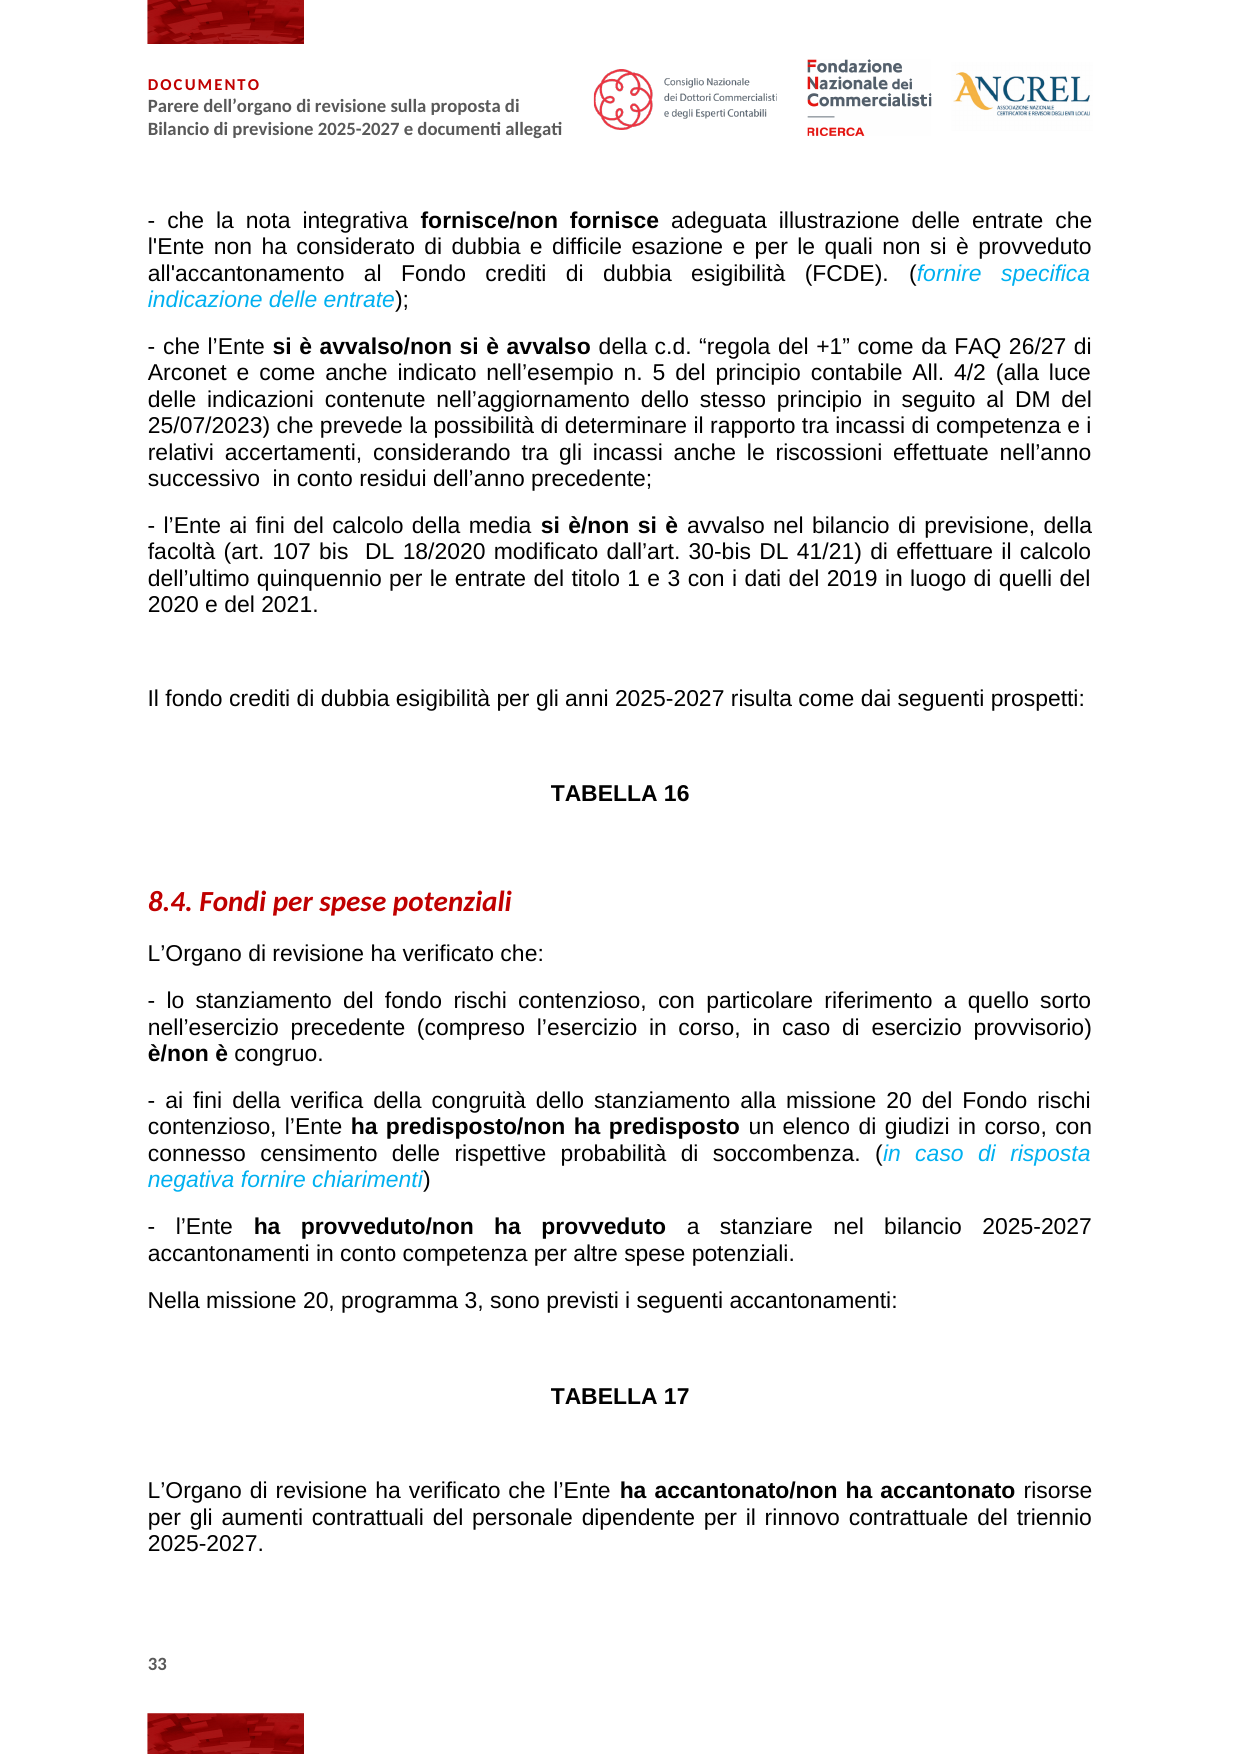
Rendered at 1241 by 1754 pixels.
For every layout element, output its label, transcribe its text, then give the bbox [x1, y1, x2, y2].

text - che la nota integrativa fornisce/non fornisce adeguata illustrazione delle entrate che l'Ente non ha considerato di dubbia e difficile esazione e per le quali non si è provveduto all'accantonamento al Fondo crediti di dubbia esigibilità (FCDE). (fornire specifica indicazione delle entrate); [147, 207, 1092, 312]
text - ai fini della verifica della congruità dello stanziamento alla missione 20 del Fondo rischi contenzioso, l’Ente ha predisposto/non ha predisposto un elenco di giudizi in corso, con connesso censimento delle rispettive probabilità di soccombenza. (in caso di risposta negativa fornire chiarimenti) [147, 1087, 1092, 1192]
text L’Organo di revisione ha verificato che: [147, 940, 1092, 966]
text 8.4. Fondi per spese potenziali [148, 883, 1092, 919]
text - l’Ente ha provveduto/non ha provveduto a stanziare nel bilancio 2025-2027 accantonamenti in conto competenza per altre spese potenziali. [147, 1213, 1092, 1266]
picture [148, 0, 304, 44]
text Il fondo crediti di dubbia esigibilità per gli anni 2025-2027 risulta come dai seguenti prospetti: [147, 685, 1092, 712]
picture [951, 62, 1094, 131]
picture [593, 69, 777, 130]
picture [807, 59, 932, 136]
picture [148, 1714, 304, 1754]
text - lo stanziamento del fondo rischi contenzioso, con particolare riferimento a quello sorto nell’esercizio precedente (compreso l’esercizio in corso, in caso di esercizio provvisorio) è/non è congruo. [147, 987, 1092, 1066]
text TABELLA 16 [147, 780, 1092, 806]
text - l’Ente ai fini del calcolo della media si è/non si è avvalso nel bilancio di previsione, della facoltà (art. 107 bis DL 18/2020 modificato dall’art. 30-bis DL 41/21) di effettuare il calcolo dell’ultimo quinquennio per le entrate del titolo 1 e 3 con i dati del 2019 in luogo di quelli del 2020 e del 2021. [147, 512, 1092, 617]
text TABELLA 17 [147, 1383, 1092, 1409]
text - che l’Ente si è avvalso/non si è avvalso della c.d. “regola del +1” come da FAQ 26/27 di Arconet e come anche indicato nell’esempio n. 5 del principio contabile All. 4/2 (alla luce delle indicazioni contenute nell’aggiornamento dello stesso principio in seguito al DM del 25/07/2023) che prevede la possibilità di determinare il rapporto tra incassi di competenza e i relativi accertamenti, considerando tra gli incassi anche le riscossioni effettuate nell’anno successivo in conto residui dell’anno precedente; [147, 333, 1092, 491]
text L’Organo di revisione ha verificato che l’Ente ha accantonato/non ha accantonato risorse per gli aumenti contrattuali del personale dipendente per il rinnovo contrattuale del triennio 2025-2027. [147, 1477, 1092, 1556]
text Nella missione 20, programma 3, sono previsti i seguenti accantonamenti: [147, 1287, 1092, 1313]
